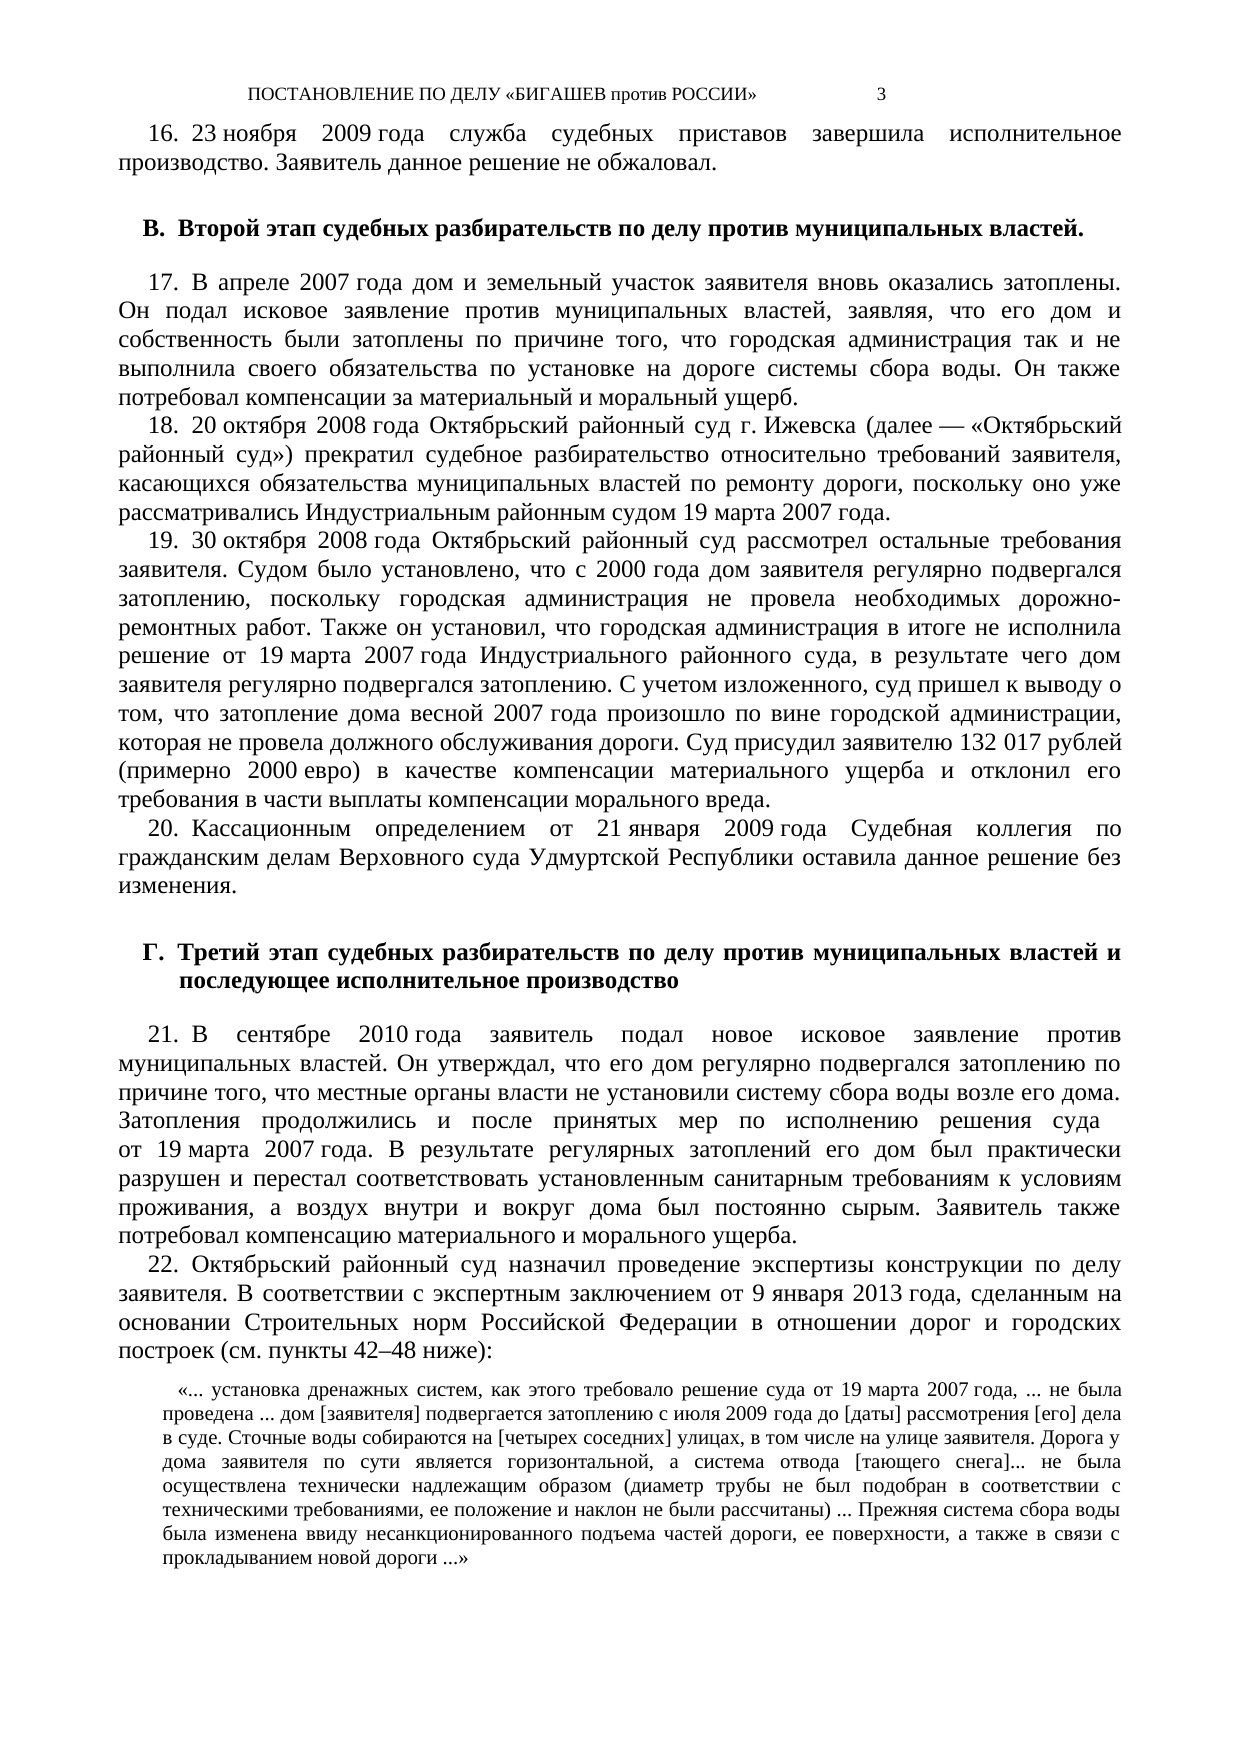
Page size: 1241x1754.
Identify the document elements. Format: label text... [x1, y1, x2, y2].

subtitle В. Второй этап судебных разбирательств по делу против муниципальных властей. [142, 213, 1122, 242]
text 16. 23 ноября 2009 года служба судебных приставов завершила исполнительное производство. Заявитель данное решение не обжаловал. [118, 118, 1122, 176]
text 19. 30 октября 2008 года Октябрьский районный суд рассмотрел остальные требования заявителя. Судом было установлено, что с 2000 года дом заявителя регулярно подвергался затоплению, поскольку городская администрация не провела необходимых дорожно-ремонтных работ. Также он установил, что городская администрация в итоге не исполнила решение от 19 марта 2007 года Индустриального районного суда, в результате чего дом заявителя регулярно подвергался затоплению. С учетом изложенного, суд пришел к выводу о том, что затопление дома весной 2007 года произошло по вине городской администрации, которая не провела должного обслуживания дороги. Суд присудил заявителю 132 017 рублей (примерно 2000 евро) в качестве компенсации материального ущерба и отклонил его требования в части выплаты компенсации морального вреда. [118, 526, 1122, 813]
text 22. Октябрьский районный суд назначил проведение экспертизы конструкции по делу заявителя. В соответствии с экспертным заключением от 9 января 2013 года, сделанным на основании Строительных норм Российской Федерации в отношении дорог и городских построек (см. пункты 42–48 ниже): [118, 1249, 1122, 1364]
text «... установка дренажных систем, как этого требовало решение суда от 19 марта 2007 года, ... не была проведена ... дом [заявителя] подвергается затоплению с июля 2009 года до [даты] рассмотрения [его] дела в суде. Сточные воды собираются на [четырех соседних] улицах, в том числе на улице заявителя. Дорога у дома заявителя по сути является горизонтальной, а система отвода [тающего снега]... не была осуществлена технически надлежащим образом (диаметр трубы не был подобран в соответствии с техническими требованиями, ее положение и наклон не были рассчитаны) ... Прежняя система сбора воды была изменена ввиду несанкционированного подъема частей дороги, ее поверхности, а также в связи с прокладыванием новой дороги ...» [162, 1377, 1122, 1569]
text 18. 20 октября 2008 года Октябрьский районный суд г. Ижевска (далее — «Октябрьский районный суд») прекратил судебное разбирательство относительно требований заявителя, касающихся обязательства муниципальных властей по ремонту дороги, поскольку оно уже рассматривались Индустриальным районным судом 19 марта 2007 года. [118, 411, 1122, 526]
text 20. Кассационным определением от 21 января 2009 года Судебная коллегия по гражданским делам Верховного суда Удмуртской Республики оставила данное решение без изменения. [118, 813, 1122, 899]
subtitle Г. Третий этап судебных разбирательств по делу против муниципальных властей и последующее исполнительное производство [142, 937, 1122, 994]
text 21. В сентябре 2010 года заявитель подал новое исковое заявление против муниципальных властей. Он утверждал, что его дом регулярно подвергался затоплению по причине того, что местные органы власти не установили систему сбора воды возле его дома. Затопления продолжились и после принятых мер по исполнению решения суда от 19 марта 2007 года. В результате регулярных затоплений его дом был практически разрушен и перестал соответствовать установленным санитарным требованиям к условиям проживания, а воздух внутри и вокруг дома был постоянно сырым. Заявитель также потребовал компенсацию материального и морального ущерба. [118, 1019, 1122, 1249]
text 17. В апреле 2007 года дом и земельный участок заявителя вновь оказались затоплены. Он подал исковое заявление против муниципальных властей, заявляя, что его дом и собственность были затоплены по причине того, что городская администрация так и не выполнила своего обязательства по установке на дороге системы сбора воды. Он также потребовал компенсации за материальный и моральный ущерб. [118, 267, 1122, 411]
